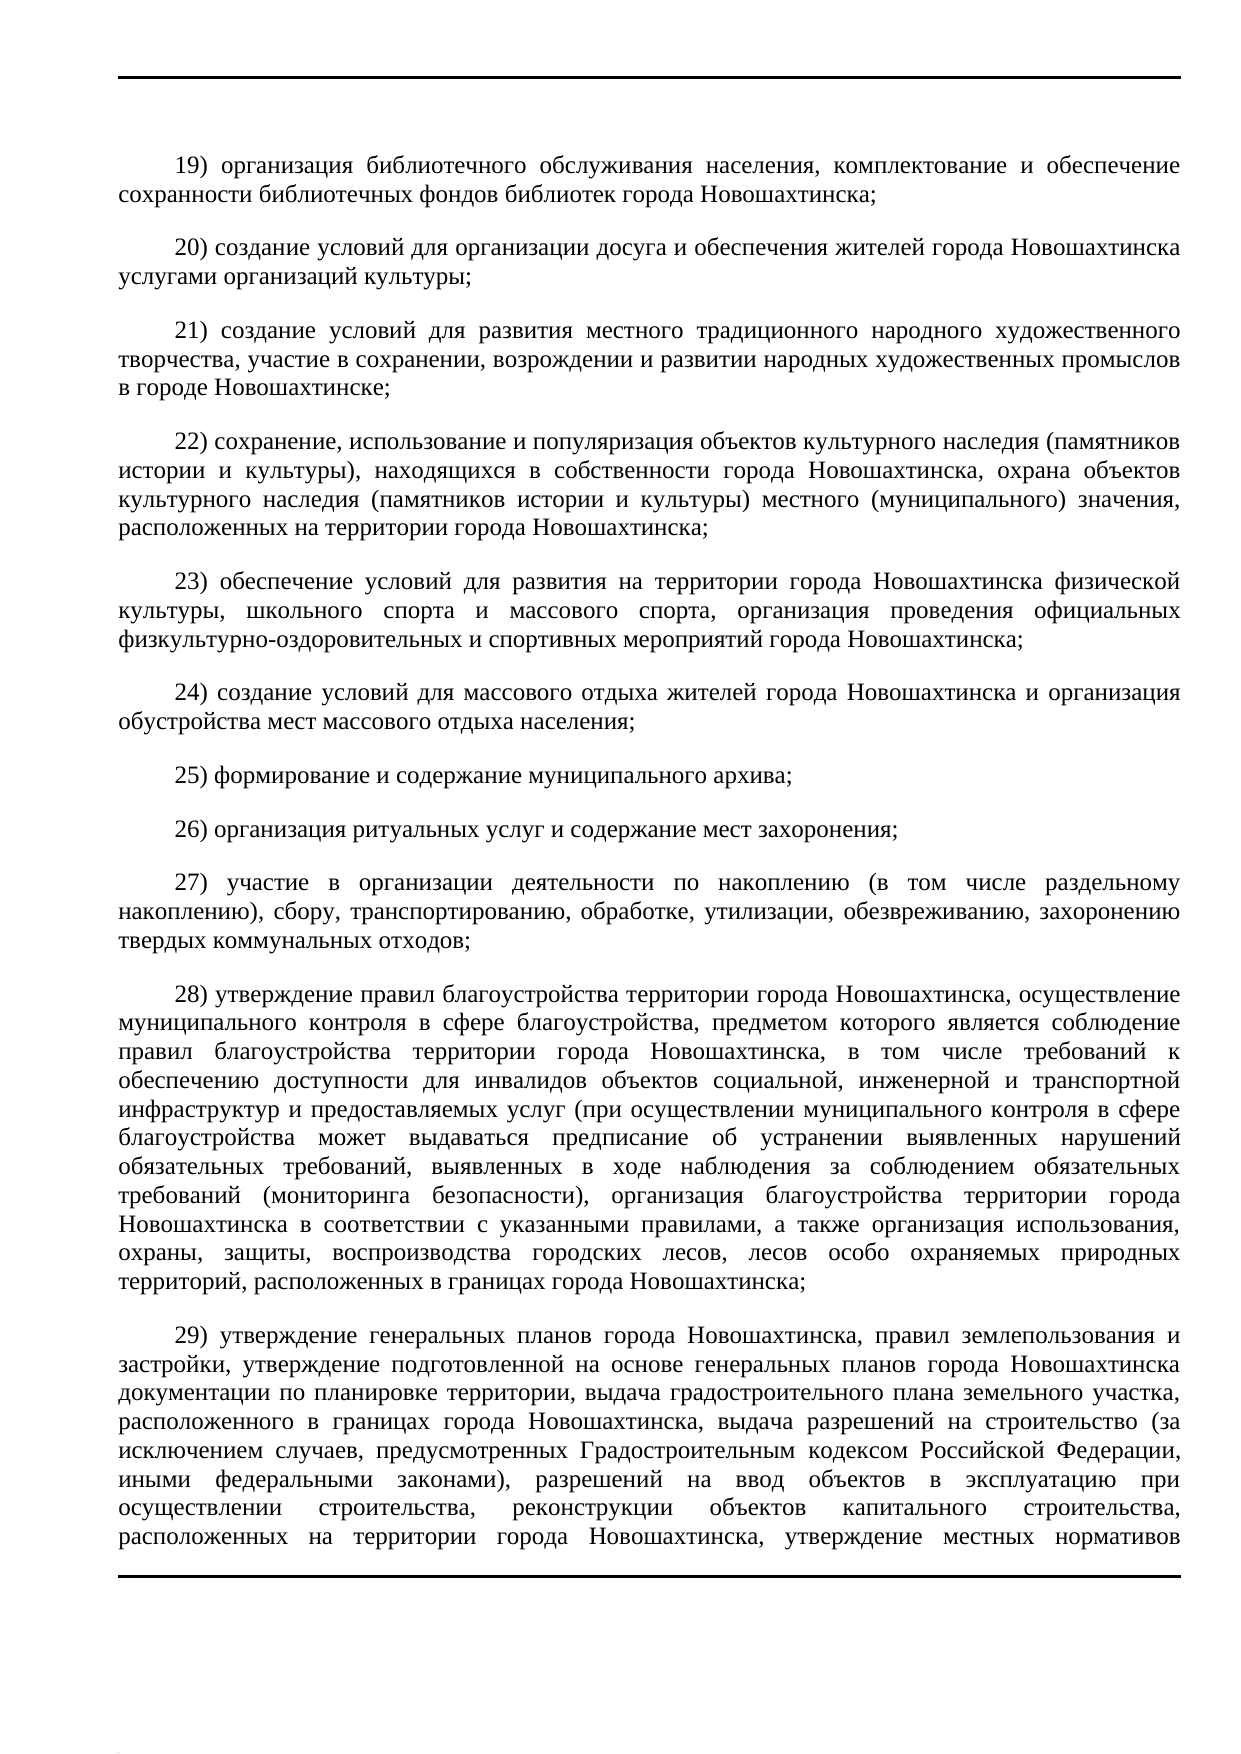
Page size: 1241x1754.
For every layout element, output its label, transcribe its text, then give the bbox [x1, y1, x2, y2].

text 20) создание условий для организации досуга и обеспечения жителей города Новошахтинска услугами организаций культуры; [118, 232, 1181, 290]
text 23) обеспечение условий для развития на территории города Новошахтинска физической культуры, школьного спорта и массового спорта, организация проведения официальных физкультурно-оздоровительных и спортивных мероприятий города Новошахтинска; [118, 566, 1181, 652]
text 27) участие в организации деятельности по накоплению (в том числе раздельному накоплению), сбору, транспортированию, обработке, утилизации, обезвреживанию, захоронению твердых коммунальных отходов; [118, 867, 1181, 954]
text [118, 1320, 1181, 1550]
text 21) создание условий для развития местного традиционного народного художественного творчества, участие в сохранении, возрождении и развитии народных художественных промыслов в городе Новошахтинске; [118, 315, 1181, 401]
text 25) формирование и содержание муниципального архива; [118, 760, 1181, 789]
text 26) организация ритуальных услуг и содержание мест захоронения; [118, 814, 1181, 842]
text 28) утверждение правил благоустройства территории города Новошахтинска, осуществление муниципального контроля в сфере благоустройства, предметом которого является соблюдение правил благоустройства территории города Новошахтинска, в том числе требований к обеспечению доступности для инвалидов объектов социальной, инженерной и транспортной инфраструктур и предоставляемых услуг (при осуществлении муниципального контроля в сфере благоустройства может выдаваться предписание об устранении выявленных нарушений обязательных требований, выявленных в ходе наблюдения за соблюдением обязательных требований (мониторинга безопасности), организация благоустройства территории города Новошахтинска в соответствии с указанными правилами, а также организация использования, охраны, защиты, воспроизводства городских лесов, лесов особо охраняемых природных территорий, расположенных в границах города Новошахтинска; [118, 979, 1181, 1295]
text 24) создание условий для массового отдыха жителей города Новошахтинска и организация обустройства мест массового отдыха населения; [118, 677, 1181, 735]
text 22) сохранение, использование и популяризация объектов культурного наследия (памятников истории и культуры), находящихся в собственности города Новошахтинска, охрана объектов культурного наследия (памятников истории и культуры) местного (муниципального) значения, расположенных на территории города Новошахтинска; [118, 426, 1181, 541]
text 19) организация библиотечного обслуживания населения, комплектование и обеспечение сохранности библиотечных фондов библиотек города Новошахтинска; [118, 150, 1181, 207]
